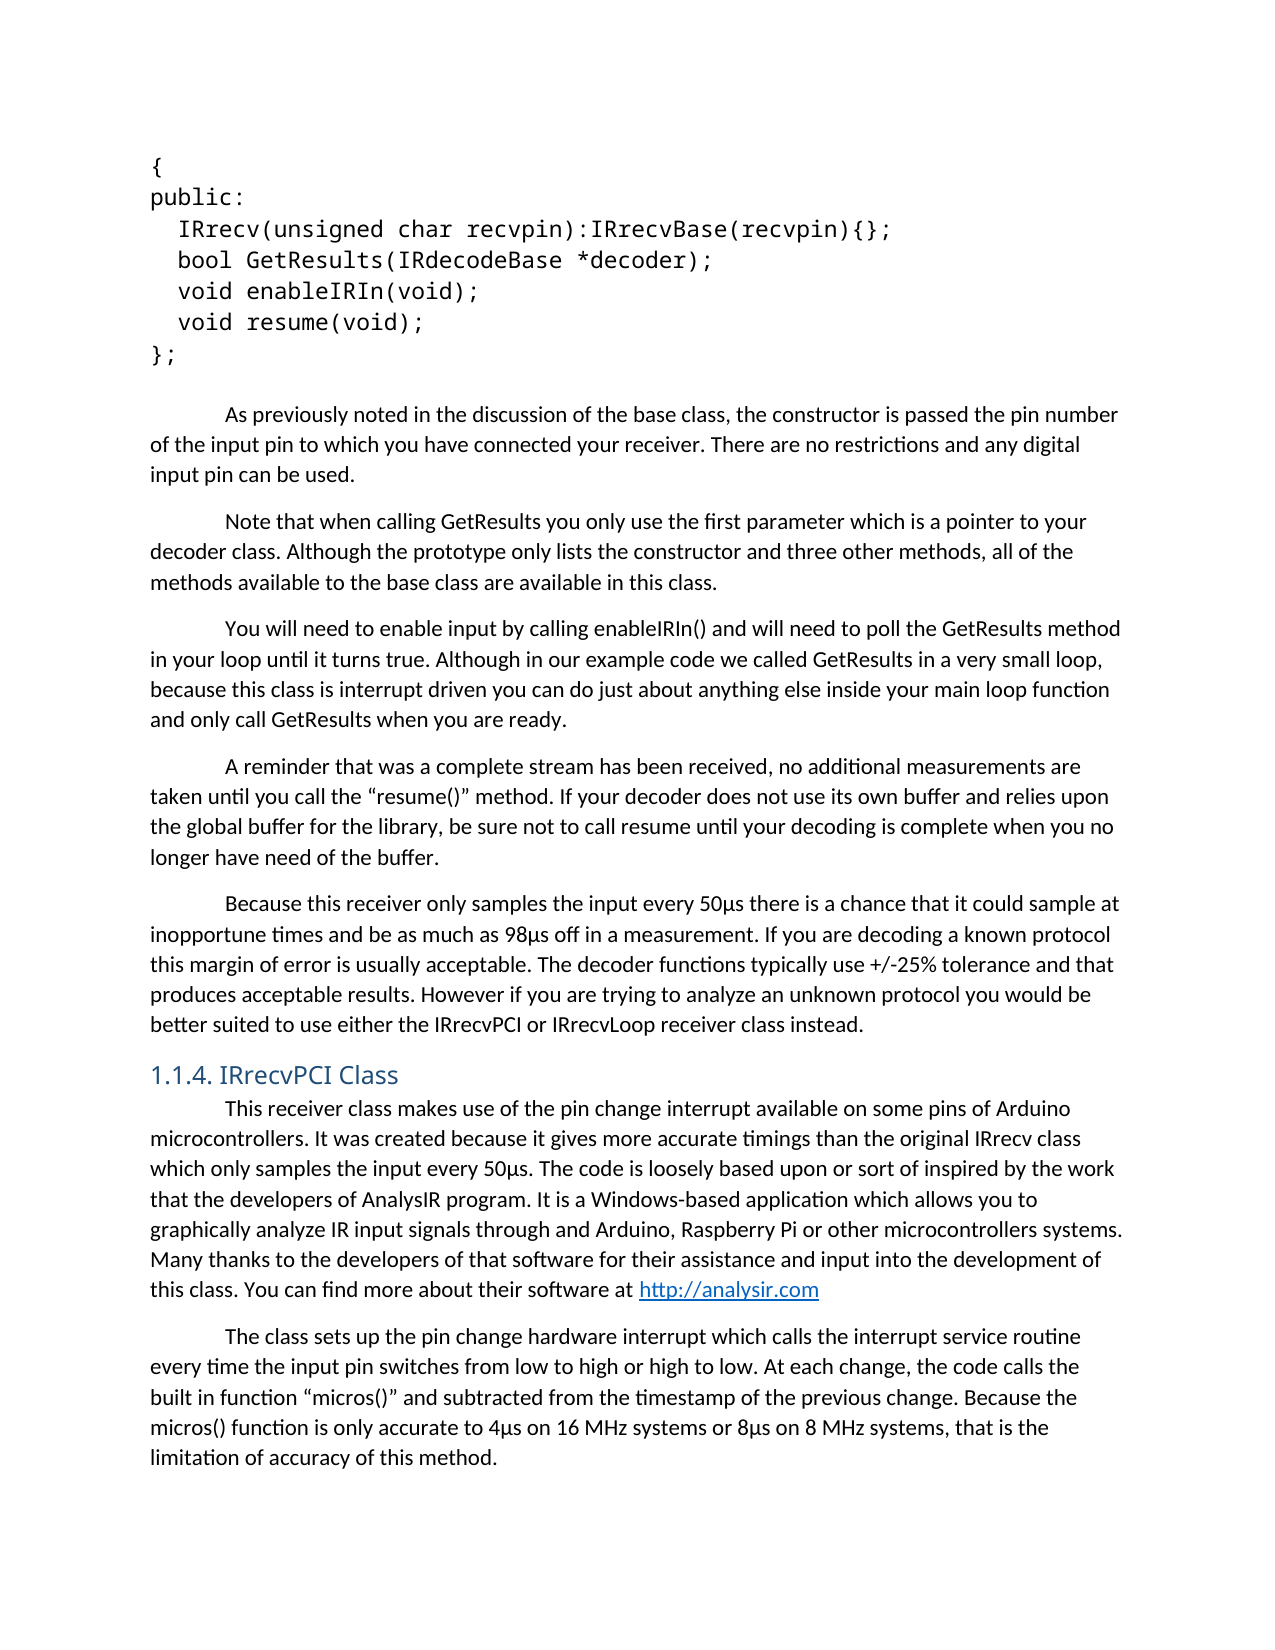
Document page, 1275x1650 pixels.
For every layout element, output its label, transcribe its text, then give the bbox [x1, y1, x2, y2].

text { [150, 150, 1125, 181]
text }; [150, 337, 1125, 369]
text As previously noted in the discussion of the base class, the constructor is passed the pin number of the input pin to which you have connected your receiver. There are no restrictions and any digital input pin can be used. [150, 400, 1125, 488]
text Because this receiver only samples the input every 50µs there is a chance that it could sample at inopportune times and be as much as 98µs off in a measurement. If you are decoding a known protocol this margin of error is usually acceptable. The decoder functions typically use +/-25% tolerance and that produces acceptable results. However if you are trying to analyze an unknown protocol you would be better suited to use either the IRrecvPCI or IRrecvLoop receiver class instead. [150, 889, 1125, 1038]
text Note that when calling GetResults you only use the first parameter which is a pointer to your decoder class. Although the prototype only lists the constructor and three other methods, all of the methods available to the base class are available in this class. [150, 507, 1125, 596]
text void resume(void); [150, 306, 1125, 337]
text A reminder that was a complete stream has been received, no additional measurements are taken until you call the “resume()” method. If your decoder does not use its own buffer and relies upon the global buffer for the library, be sure not to call resume until your decoding is complete when you no longer have need of the buffer. [150, 752, 1125, 871]
text IRrecv(unsigned char recvpin):IRrecvBase(recvpin){}; [150, 212, 1125, 244]
text bool GetResults(IRdecodeBase *decoder); [150, 244, 1125, 275]
text This receiver class makes use of the pin change interrupt available on some pins of Arduino microcontrollers. It was created because it gives more accurate timings than the original IRrecv class which only samples the input every 50µs. The code is loosely based upon or sort of inspired by the work that the developers of AnalysIR program. It is a Windows-based application which allows you to graphically analyze IR input signals through and Arduino, Raspberry Pi or other microcontrollers systems. Many thanks to the developers of that software for their assistance and input into the development of this class. You can find more about their software at http://analysir.com [150, 1094, 1125, 1303]
text public: [150, 181, 1125, 212]
text void enableIRIn(void); [150, 275, 1125, 306]
text You will need to enable input by calling enableIRIn() and will need to poll the GetResults method in your loop until it turns true. Although in our example code we called GetResults in a very small loop, because this class is interrupt driven you can do just about anything else inside your main loop function and only call GetResults when you are ready. [150, 614, 1125, 733]
text The class sets up the pin change hardware interrupt which calls the interrupt service routine every time the input pin switches from low to high or high to low. At each change, the code calls the built in function “micros()” and subtracted from the timestamp of the previous change. Because the micros() function is only accurate to 4µs on 16 MHz systems or 8µs on 8 MHz systems, that is the limitation of accuracy of this method. [150, 1322, 1125, 1471]
subtitle 1.1.4. IRrecvPCI Class [150, 1057, 1125, 1091]
